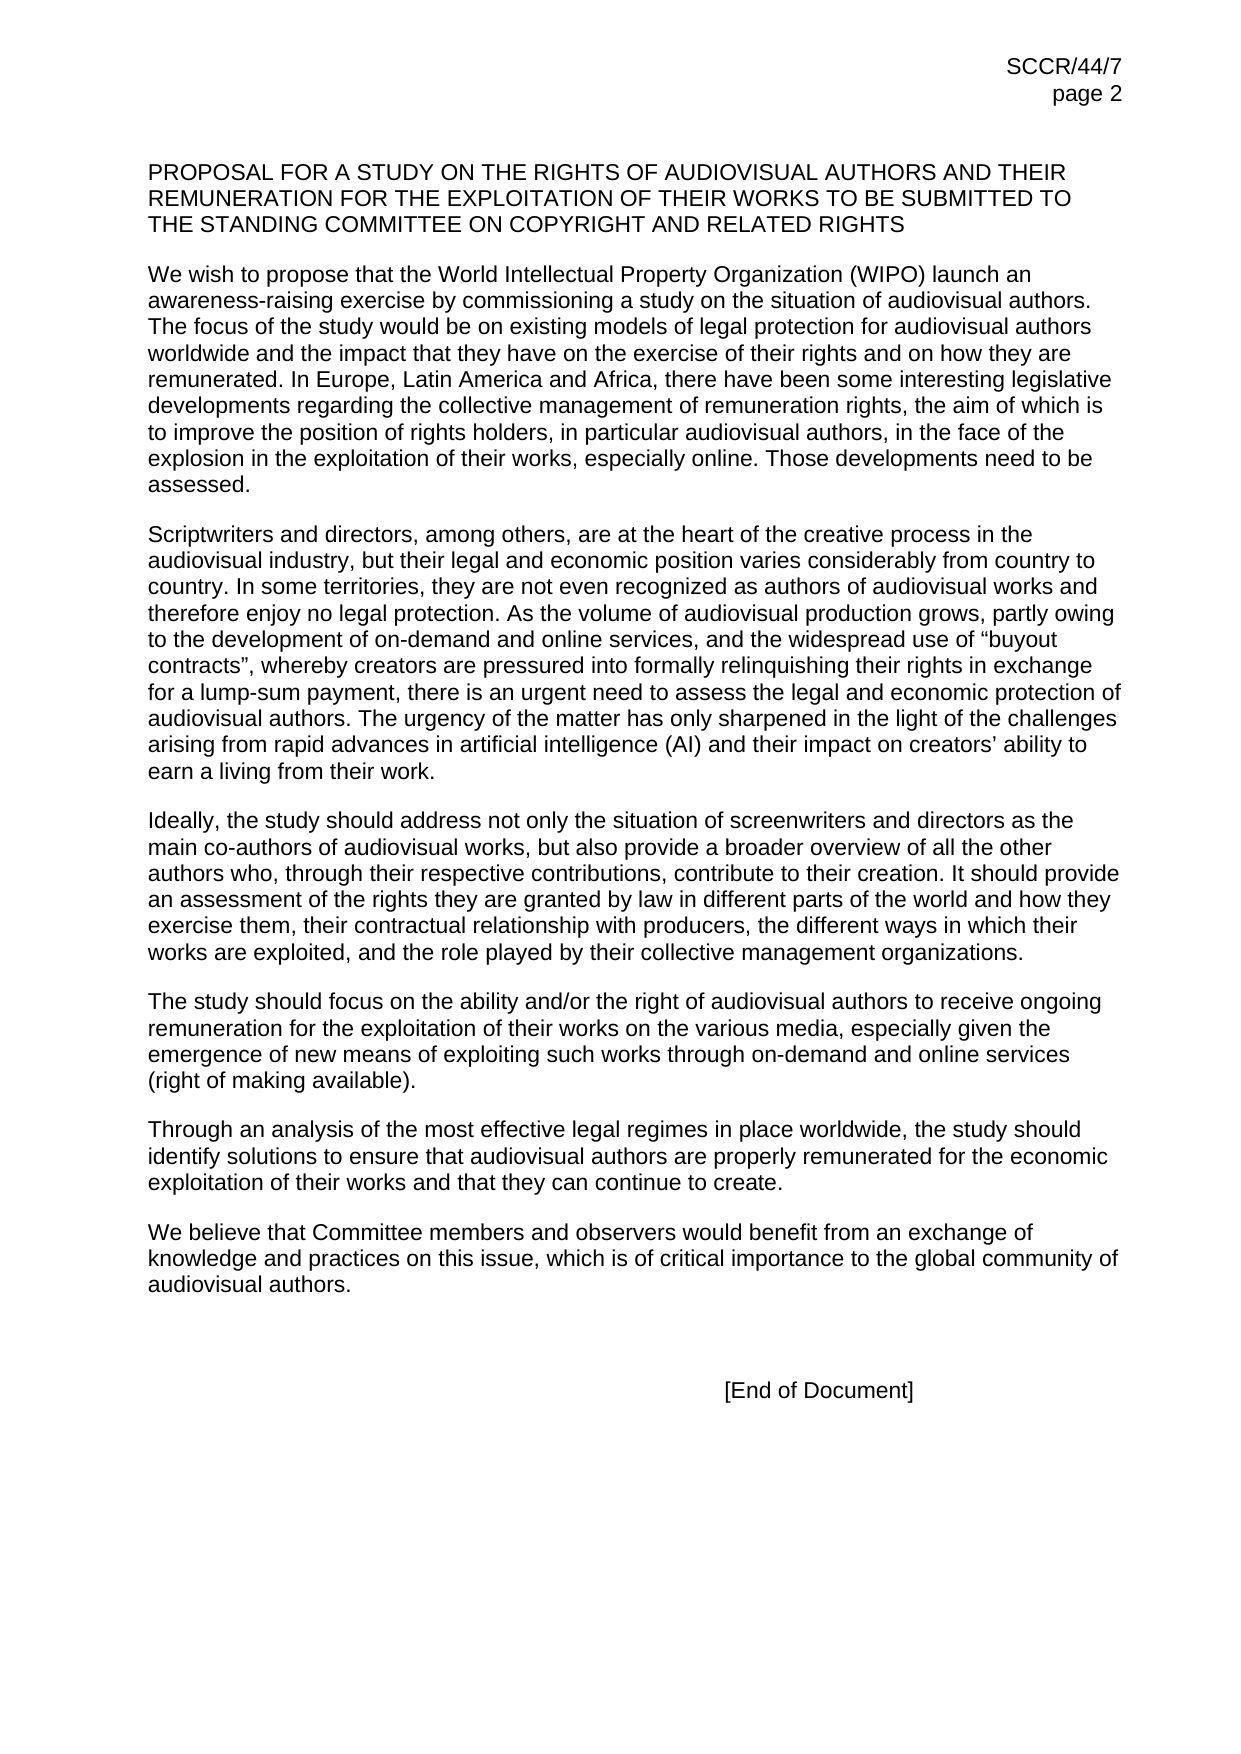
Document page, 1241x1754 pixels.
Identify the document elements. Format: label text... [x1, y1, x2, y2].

text We believe that Committee members and observers would benefit from an exchange of knowledge and practices on this issue, which is of critical importance to the global community of audiovisual authors. [148, 1218, 1122, 1297]
text We wish to propose that the World Intellectual Property Organization (WIPO) launch an awareness-raising exercise by commissioning a study on the situation of audiovisual authors. The focus of the study would be on existing models of legal protection for audiovisual authors worldwide and the impact that they have on the exercise of their rights and on how they are remunerated. In Europe, Latin America and Africa, there have been some interesting legislative developments regarding the collective management of remuneration rights, the aim of which is to improve the position of rights holders, in particular audiovisual authors, in the face of the explosion in the exploitation of their works, especially online. Those developments need to be assessed. [148, 261, 1122, 498]
text Through an analysis of the most effective legal regimes in place worldwide, the study should identify solutions to ensure that audiovisual authors are properly remunerated for the economic exploitation of their works and that they can continue to create. [148, 1116, 1122, 1196]
text [End of Document] [724, 1377, 1122, 1403]
text PROPOSAL FOR A STUDY ON THE RIGHTS OF AUDIOVISUAL AUTHORS AND THEIR REMUNERATION FOR THE EXPLOITATION OF THEIR WORKS TO BE SUBMITTED TO THE STANDING COMMITTEE ON COPYRIGHT AND RELATED RIGHTS [148, 158, 1122, 238]
text The study should focus on the ability and/or the right of audiovisual authors to receive ongoing remuneration for the exploitation of their works on the various media, especially given the emergence of new means of exploiting such works through on-demand and online services (right of making available). [148, 988, 1122, 1093]
text Scriptwriters and directors, among others, are at the heart of the creative process in the audiovisual industry, but their legal and economic position varies considerably from country to country. In some territories, they are not even recognized as authors of audiovisual works and therefore enjoy no legal protection. As the volume of audiovisual production grows, partly owing to the development of on-demand and online services, and the widespread use of “buyout contracts”, whereby creators are pressured into formally relinquishing their rights in exchange for a lump-sum payment, there is an urgent need to assess the legal and economic protection of audiovisual authors. The urgency of the matter has only sharpened in the light of the challenges arising from rapid advances in artificial intelligence (AI) and their impact on creators’ ability to earn a living from their work. [148, 521, 1122, 784]
text Ideally, the study should address not only the situation of screenwriters and directors as the main co-authors of audiovisual works, but also provide a broader overview of all the other authors who, through their respective contributions, contribute to their creation. It should provide an assessment of the rights they are granted by law in different parts of the world and how they exercise them, their contractual relationship with producers, the different ways in which their works are exploited, and the role played by their collective management organizations. [148, 807, 1122, 965]
